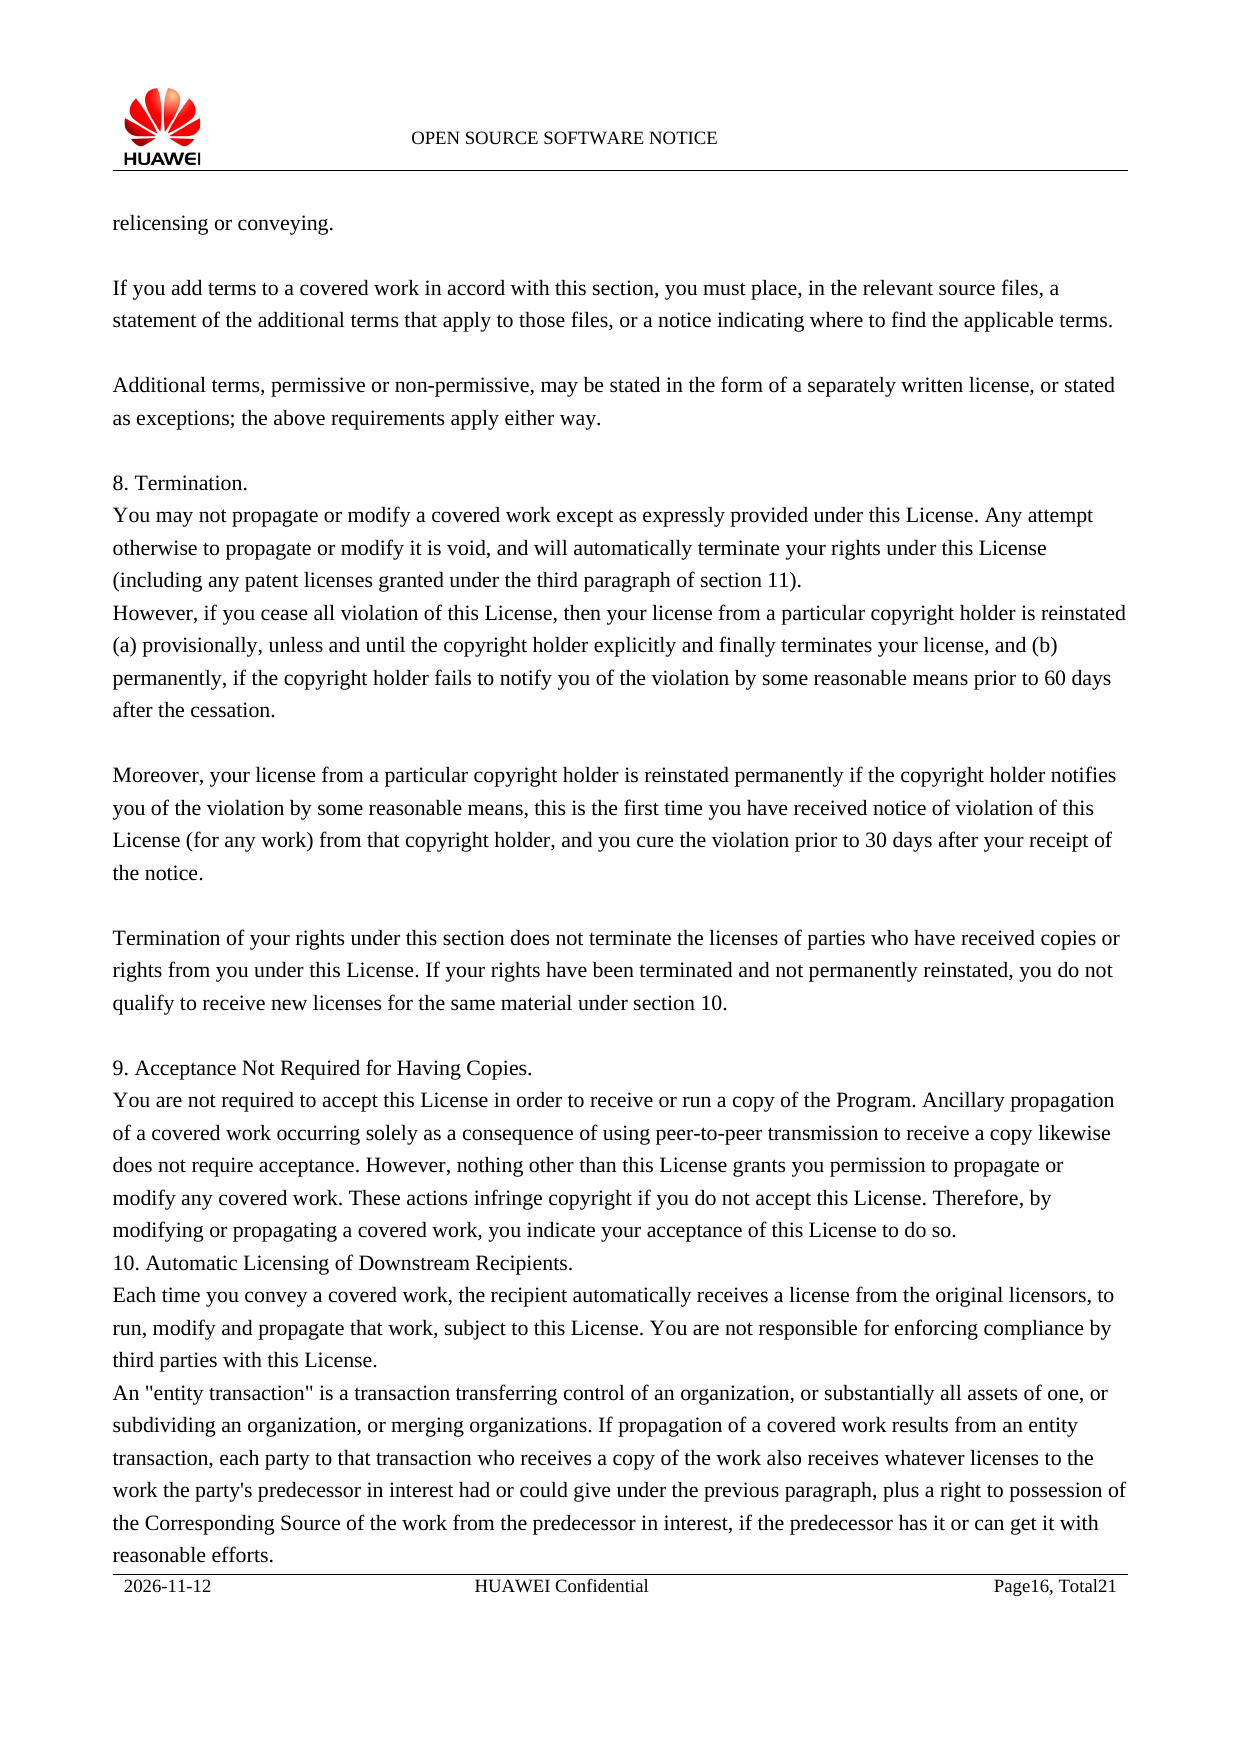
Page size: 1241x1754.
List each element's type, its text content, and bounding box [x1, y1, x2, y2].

text An "entity transaction" is a transaction transferring control of an organization, or substantially all assets of one, or subdividing an organization, or merging organizations. If propagation of a covered work results from an entity transaction, each party to that transaction who receives a copy of the work also receives whatever licenses to the work the party's predecessor in interest had or could give under the previous paragraph, plus a right to possession of the Corresponding Source of the work from the predecessor in interest, if the predecessor has it or can get it with reasonable efforts. [112, 1376, 1128, 1571]
text 9. Acceptance Not Required for Having Copies. [112, 1051, 1128, 1084]
text If you add terms to a covered work in accord with this section, you must place, in the relevant source files, a statement of the additional terms that apply to those files, or a notice indicating where to find the applicable terms. [112, 271, 1128, 336]
text 8. Termination. [112, 466, 1128, 499]
text Each time you convey a covered work, the recipient automatically receives a license from the original licensors, to run, modify and propagate that work, subject to this License. You are not responsible for enforcing compliance by third parties with this License. [112, 1279, 1128, 1376]
text However, if you cease all violation of this License, then your license from a particular copyright holder is reinstated (a) provisionally, unless and until the copyright holder explicitly and finally terminates your license, and (b) permanently, if the copyright holder fails to notify you of the violation by some reasonable means prior to 60 days after the cessation. [112, 596, 1128, 726]
text 10. Automatic Licensing of Downstream Recipients. [112, 1246, 1128, 1279]
text Moreover, your license from a particular copyright holder is reinstated permanently if the copyright holder notifies you of the violation by some reasonable means, this is the first time you have received notice of violation of this License (for any work) from that copyright holder, and you cure the violation prior to 30 days after your receipt of the notice. [112, 759, 1128, 889]
picture [124, 88, 201, 165]
text You may not propagate or modify a covered work except as expressly provided under this License. Any attempt otherwise to propagate or modify it is void, and will automatically terminate your rights under this License (including any patent licenses granted under the third paragraph of section 11). [112, 499, 1128, 596]
text Additional terms, permissive or non-permissive, may be stated in the form of a separately written license, or stated as exceptions; the above requirements apply either way. [112, 369, 1128, 434]
text You are not required to accept this License in order to receive or run a copy of the Program. Ancillary propagation of a covered work occurring solely as a consequence of using peer-to-peer transmission to receive a copy likewise does not require acceptance. However, nothing other than this License grants you permission to propagate or modify any covered work. These actions infringe copyright if you do not accept this License. Therefore, by modifying or propagating a covered work, you indicate your acceptance of this License to do so. [112, 1084, 1128, 1246]
text Termination of your rights under this section does not terminate the licenses of parties who have received copies or rights from you under this License. If your rights have been terminated and not permanently reinstated, you do not qualify to receive new licenses for the same material under section 10. [112, 921, 1128, 1019]
